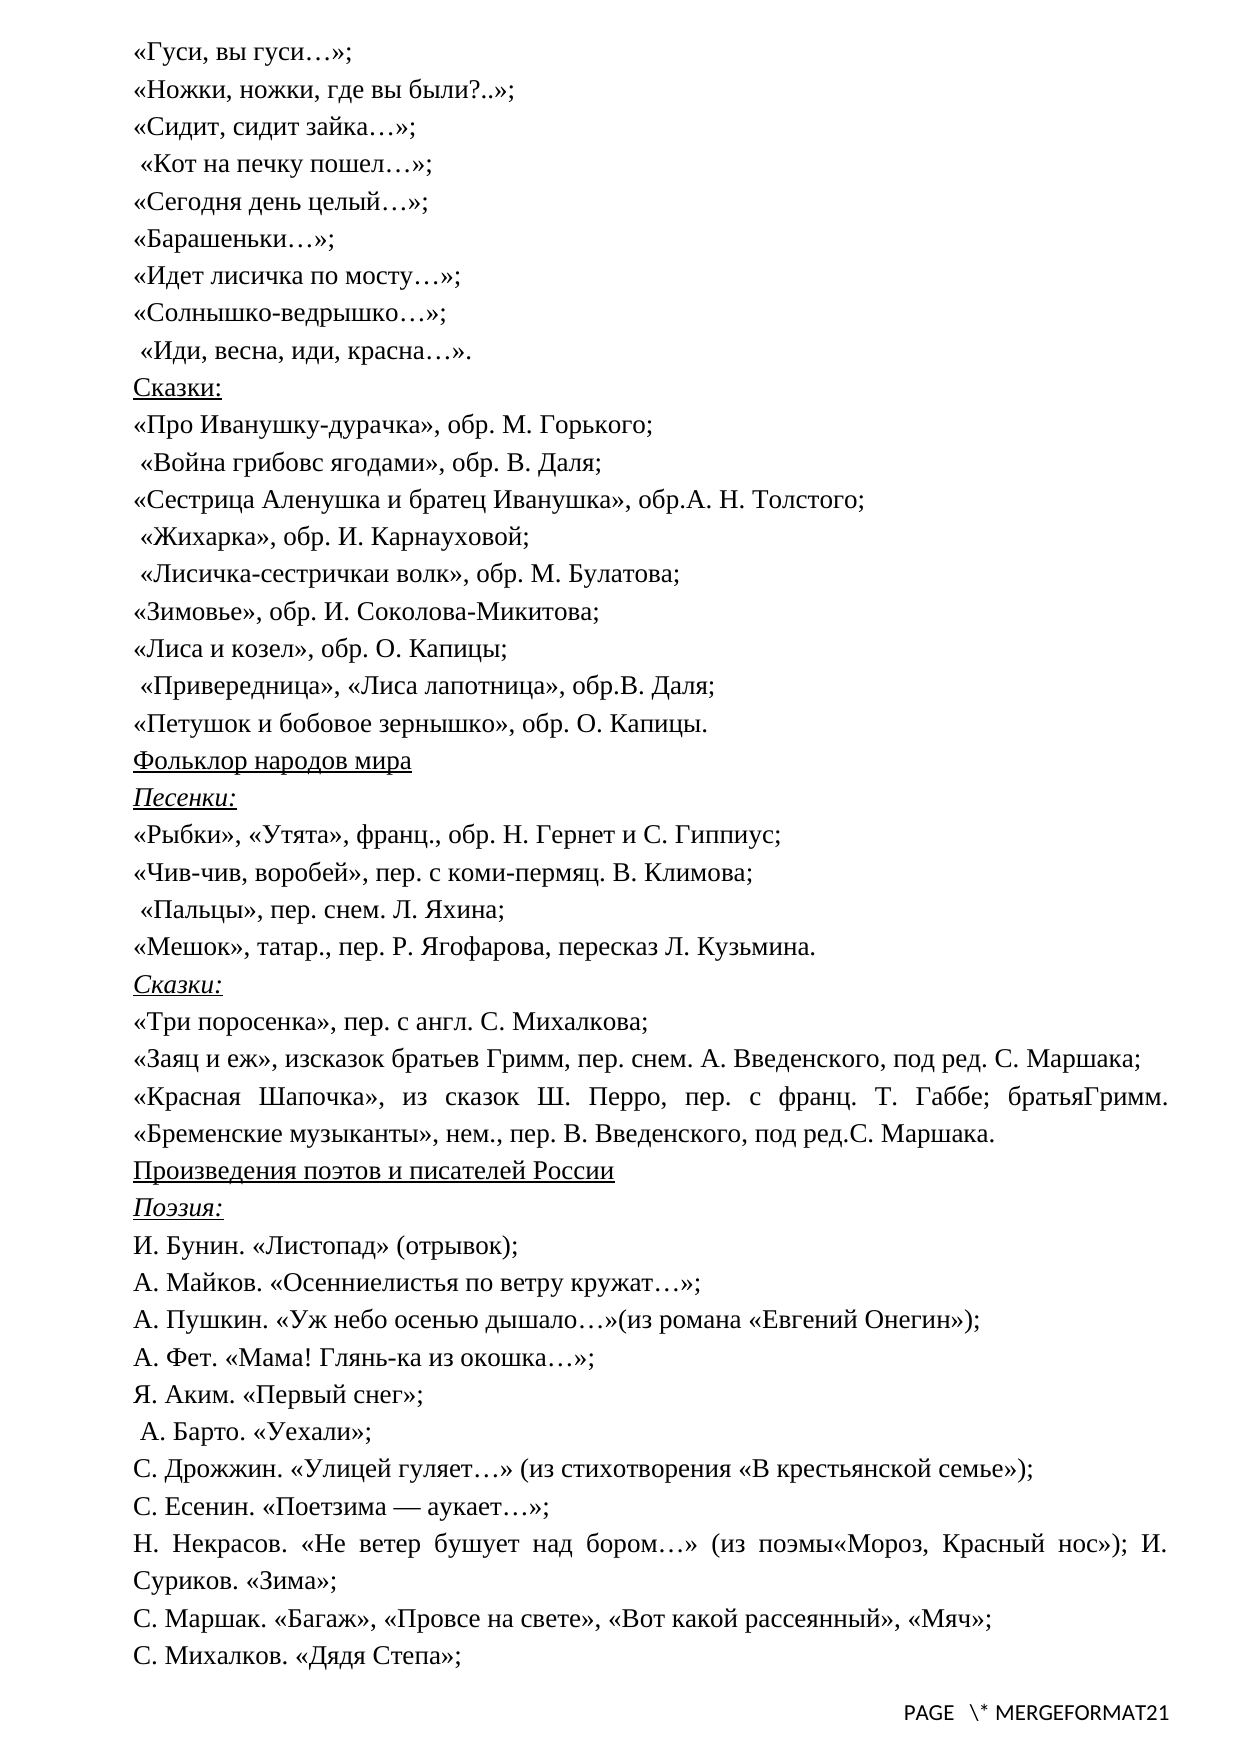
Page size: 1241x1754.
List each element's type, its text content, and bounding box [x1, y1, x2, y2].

text С. Михалков. «Дядя Степа»; [133, 1639, 1169, 1670]
text «Иди, весна, иди, красна…». [133, 334, 1169, 365]
text Произведения поэтов и писателей России [133, 1154, 1169, 1185]
text Сказки: [133, 371, 1169, 402]
text Фольклор народов мира [133, 744, 1169, 775]
text С. Дрожжин. «Улицей гуляет…» (из стихотворения «В крестьянской семье»); [133, 1452, 1169, 1484]
text «Солнышко-ведрышко…»; [133, 296, 1169, 328]
text С. Маршак. «Багаж», «Провсе на свете», «Вот какой рассеянный», «Мяч»; [133, 1602, 1169, 1633]
text «Чив-чив, воробей», пер. с коми-пермяц. В. Климова; [133, 856, 1169, 887]
text Я. Аким. «Первый снег»; [133, 1378, 1169, 1409]
text «Лиса и козел», обр. О. Капицы; [133, 632, 1169, 663]
text Сказки: [133, 968, 1169, 999]
text «Сидит, сидит зайка…»; [133, 110, 1169, 141]
text «Три поросенка», пер. с англ. С. Михалкова; [133, 1005, 1169, 1036]
text И. Бунин. «Листопад» (отрывок); [133, 1229, 1169, 1260]
text «Петушок и бобовое зернышко», обр. О. Капицы. [133, 707, 1169, 738]
text «Ножки, ножки, где вы были?..»; [133, 73, 1169, 104]
text А. Майков. «Осенниелистья по ветру кружат…»; [133, 1266, 1169, 1297]
text «Война грибовс ягодами», обр. В. Даля; [133, 446, 1169, 477]
text «Гуси, вы гуси…»; [133, 35, 1169, 67]
text Песенки: [133, 781, 1169, 812]
text «Сестрица Аленушка и братец Иванушка», обр.А. Н. Толстого; [133, 483, 1169, 514]
text «Красная Шапочка», из сказок Ш. Перро, пер. с франц. Т. Габбе; братьяГримм. «Бременские музыканты», нем., пер. В. Введенского, под ред.С. Маршака. [133, 1079, 1169, 1148]
text «Пальцы», пер. снем. Л. Яхина; [133, 893, 1169, 924]
text «Сегодня день целый…»; [133, 184, 1169, 216]
text А. Пушкин. «Уж небо осенью дышало…»(из романа «Евгений Онегин»); [133, 1303, 1169, 1334]
text «Идет лисичка по мосту…»; [133, 259, 1169, 290]
text «Про Иванушку-дурачка», обр. М. Горького; [133, 408, 1169, 439]
text «Привередница», «Лиса лапотница», обр.В. Даля; [133, 669, 1169, 701]
text «Зимовье», обр. И. Соколова-Микитова; [133, 595, 1169, 626]
text А. Барто. «Уехали»; [133, 1415, 1169, 1446]
text «Жихарка», обр. И. Карнауховой; [133, 520, 1169, 551]
text Поэзия: [133, 1191, 1169, 1223]
text «Барашеньки…»; [133, 222, 1169, 253]
text «Рыбки», «Утята», франц., обр. Н. Гернет и С. Гиппиус; [133, 818, 1169, 850]
text «Лисичка-сестричкаи волк», обр. М. Булатова; [133, 557, 1169, 589]
text «Кот на печку пошел…»; [133, 147, 1169, 178]
text Н. Некрасов. «Не ветер бушует над бором…» (из поэмы«Мороз, Красный нос»); И. Суриков. «Зима»; [133, 1527, 1169, 1596]
text С. Есенин. «Поетзима — аукает…»; [133, 1490, 1169, 1521]
text А. Фет. «Мама! Глянь-ка из окошка…»; [133, 1341, 1169, 1372]
text «Заяц и еж», изсказок братьев Гримм, пер. снем. А. Введенского, под ред. С. Маршака; [133, 1042, 1169, 1073]
text «Мешок», татар., пер. Р. Ягофарова, пересказ Л. Кузьмина. [133, 930, 1169, 962]
